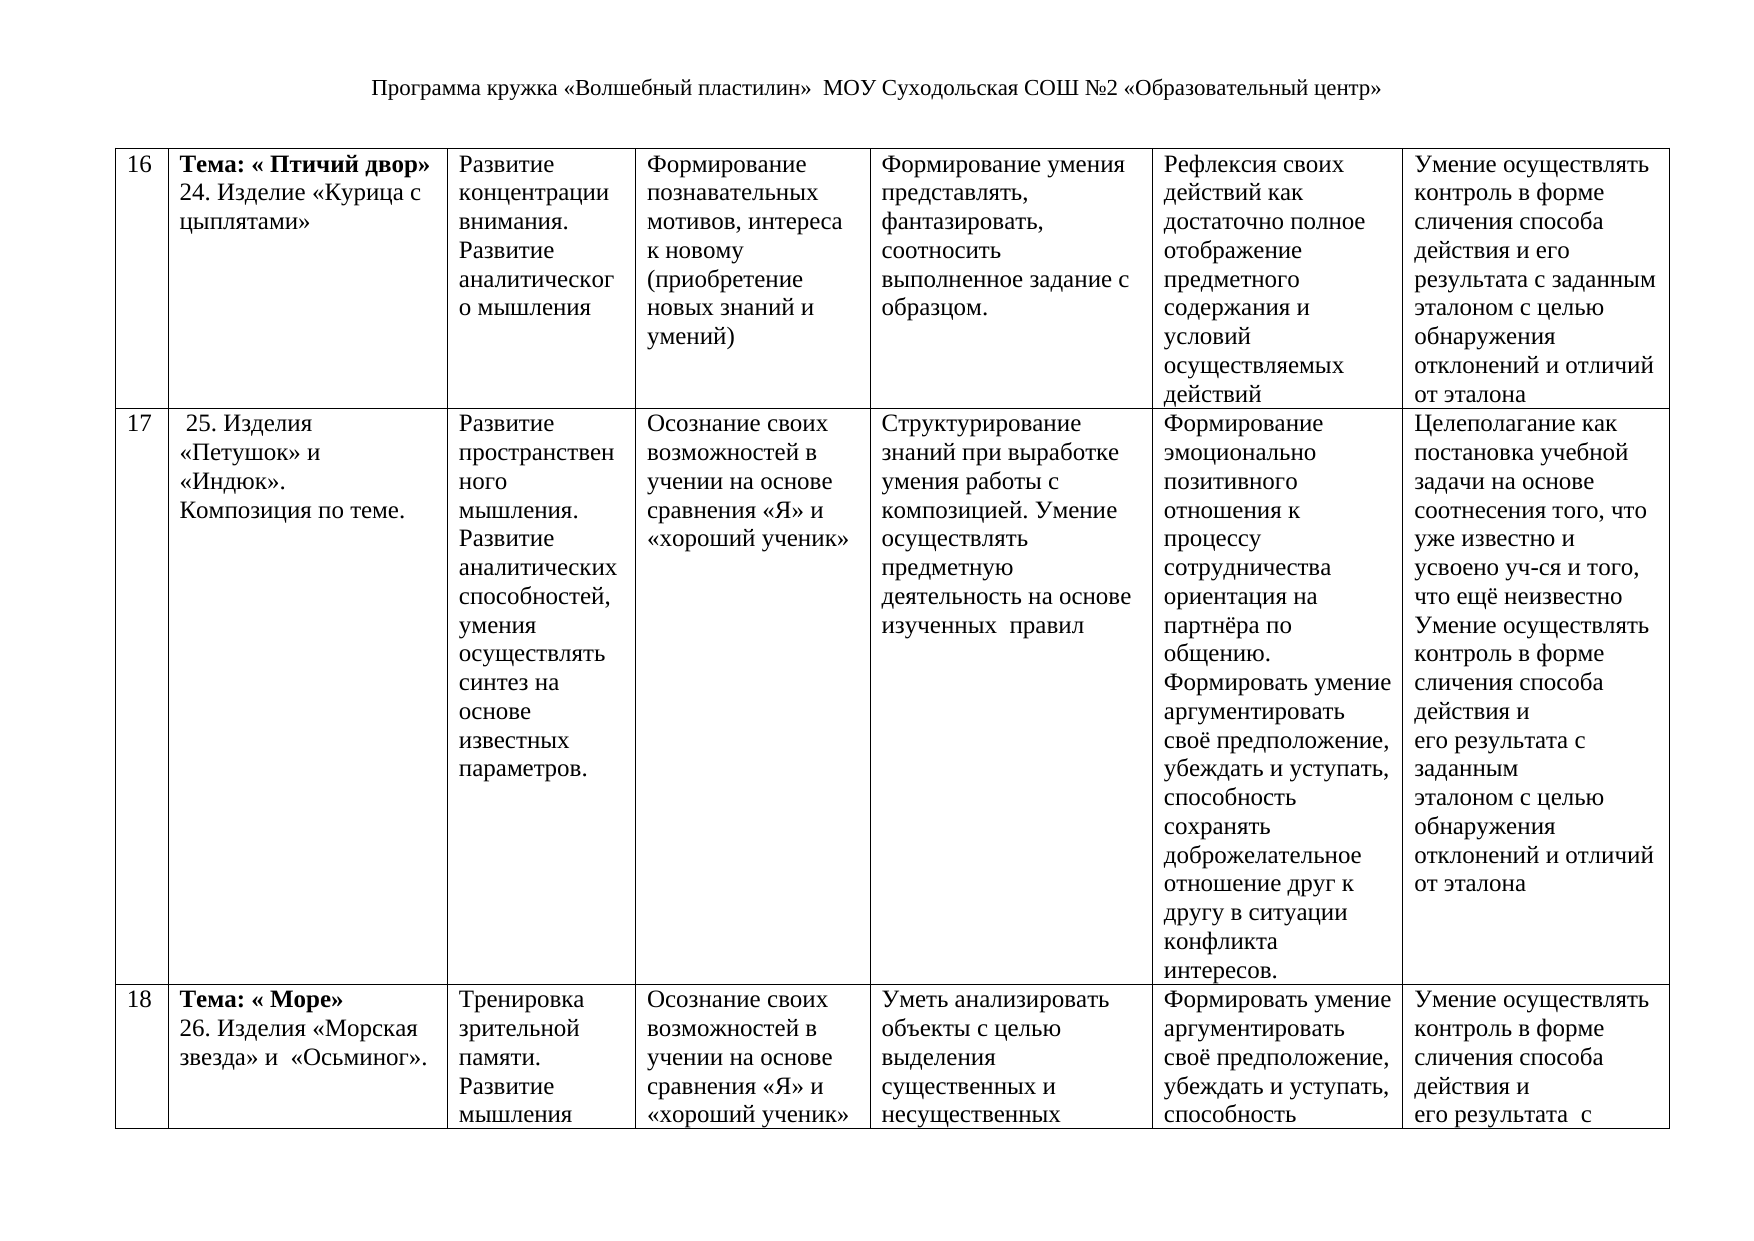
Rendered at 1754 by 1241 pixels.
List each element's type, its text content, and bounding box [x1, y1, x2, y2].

table_cell Структурирование знаний при выработке умения работы с композицией. Умение осуществлять предметную деятельность на основе изученных правил [871, 409, 1152, 983]
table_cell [636, 149, 870, 407]
table_cell Осознание своих возможностей в учении на основе сравнения «Я» и «хороший ученик» [636, 409, 870, 983]
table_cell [448, 149, 635, 407]
table_cell 25. Изделия «Петушок» и «Индюк». Композиция по теме. [169, 409, 447, 983]
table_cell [169, 985, 447, 1128]
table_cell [1153, 149, 1402, 407]
table_cell Развитие пространственного мышления. Развитие аналитических способностей, умения осуществлять синтез на основе известных параметров. [448, 409, 635, 983]
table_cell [1153, 985, 1402, 1128]
table_cell 16 [116, 149, 168, 407]
table_cell Целеполагание как постановка учебной задачи на основе соотнесения того, что уже известно и усвоено уч-ся и того, что ещё неизвестно Умение осуществлять контроль в форме сличения способа действия и его результата с заданным эталоном с целью обнаружения отклонений и отличий от эталона [1403, 409, 1669, 983]
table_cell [448, 985, 635, 1128]
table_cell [636, 985, 870, 1128]
table_cell Тема: « Птичий двор» 24. Изделие «Курица с цыплятами» [169, 149, 447, 407]
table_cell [1403, 985, 1669, 1128]
table_cell 18 [116, 985, 168, 1128]
table_cell 17 [116, 409, 168, 983]
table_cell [871, 149, 1152, 407]
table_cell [871, 985, 1152, 1128]
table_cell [1403, 149, 1669, 407]
table_cell Формирование эмоционально позитивного отношения к процессу сотрудничества ориентация на партнёра по общению. Формировать умение аргументировать своё предположение, убеждать и уступать, способность сохранять доброжелательное отношение друг к другу в ситуации конфликта интересов. [1153, 409, 1402, 983]
